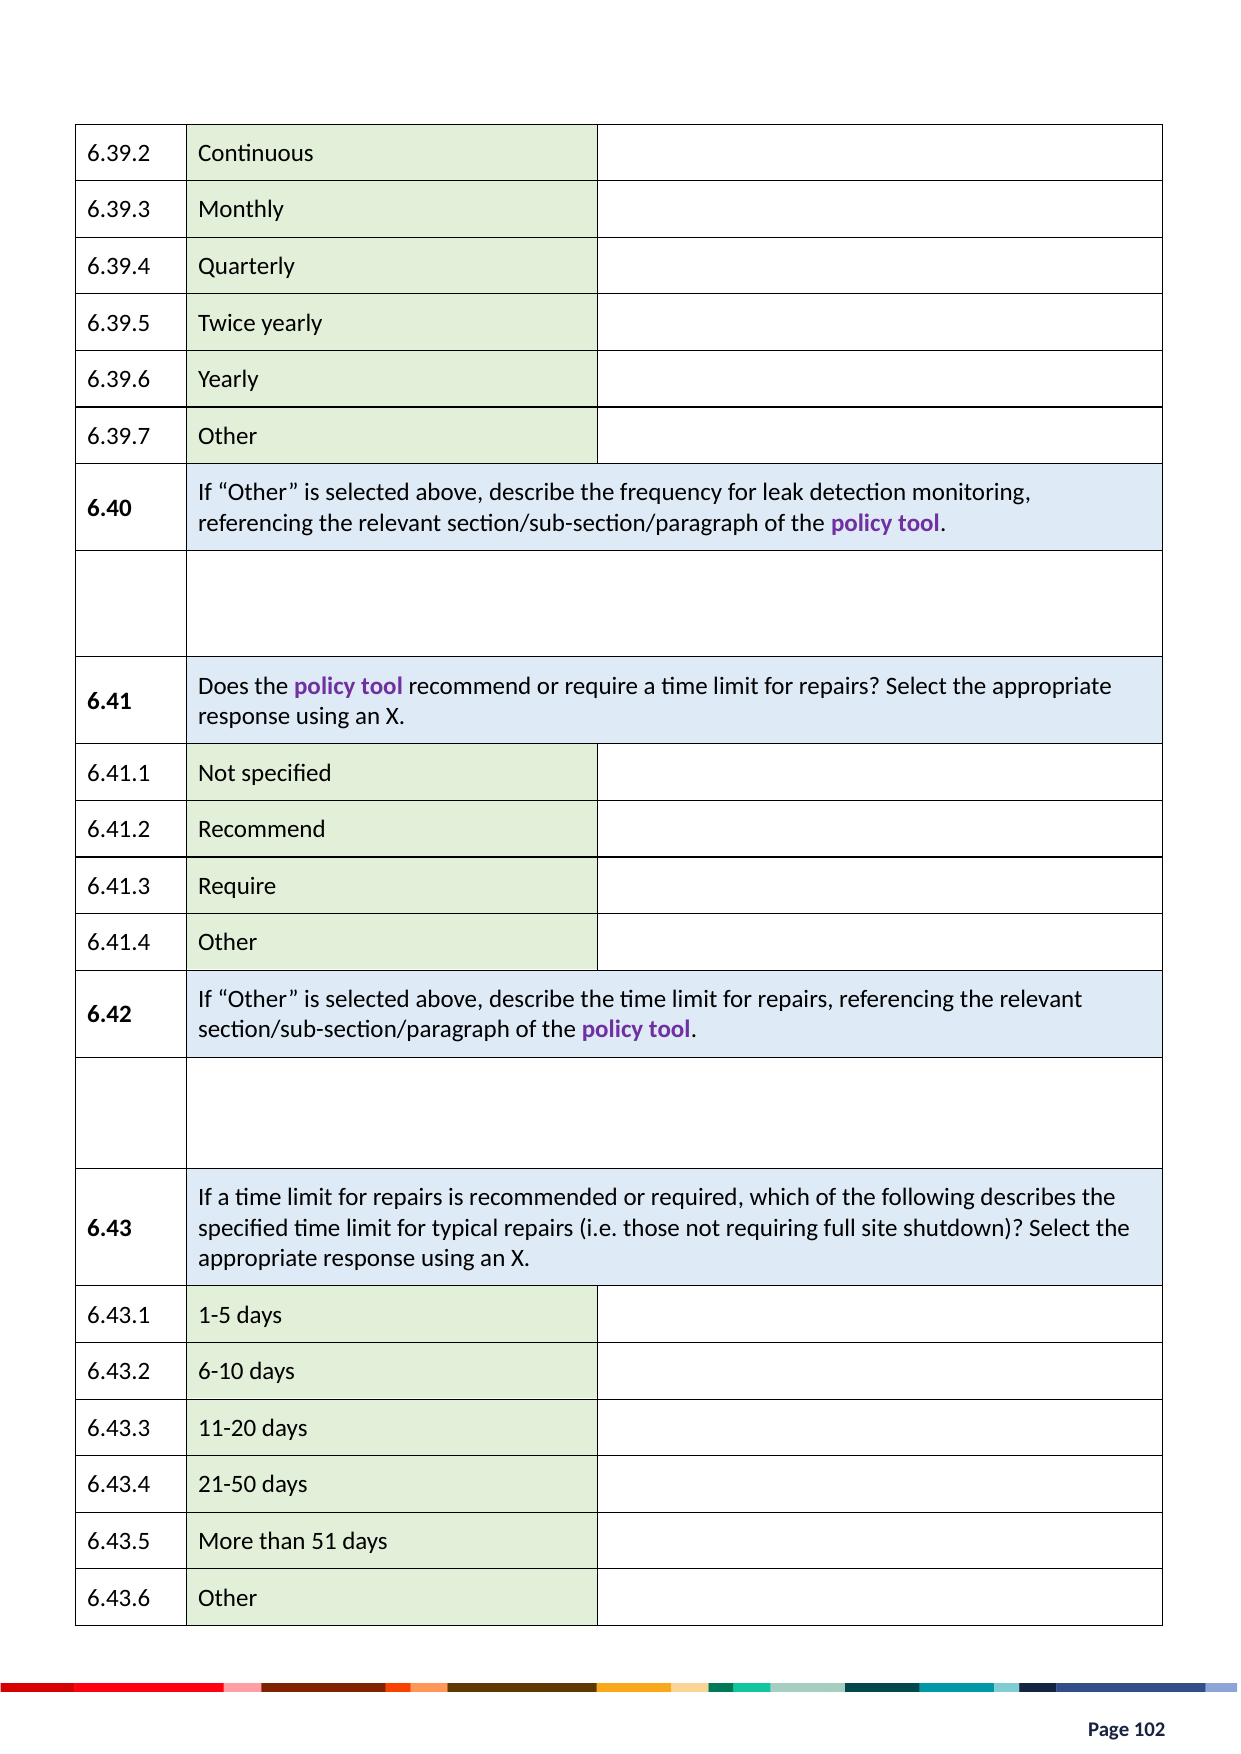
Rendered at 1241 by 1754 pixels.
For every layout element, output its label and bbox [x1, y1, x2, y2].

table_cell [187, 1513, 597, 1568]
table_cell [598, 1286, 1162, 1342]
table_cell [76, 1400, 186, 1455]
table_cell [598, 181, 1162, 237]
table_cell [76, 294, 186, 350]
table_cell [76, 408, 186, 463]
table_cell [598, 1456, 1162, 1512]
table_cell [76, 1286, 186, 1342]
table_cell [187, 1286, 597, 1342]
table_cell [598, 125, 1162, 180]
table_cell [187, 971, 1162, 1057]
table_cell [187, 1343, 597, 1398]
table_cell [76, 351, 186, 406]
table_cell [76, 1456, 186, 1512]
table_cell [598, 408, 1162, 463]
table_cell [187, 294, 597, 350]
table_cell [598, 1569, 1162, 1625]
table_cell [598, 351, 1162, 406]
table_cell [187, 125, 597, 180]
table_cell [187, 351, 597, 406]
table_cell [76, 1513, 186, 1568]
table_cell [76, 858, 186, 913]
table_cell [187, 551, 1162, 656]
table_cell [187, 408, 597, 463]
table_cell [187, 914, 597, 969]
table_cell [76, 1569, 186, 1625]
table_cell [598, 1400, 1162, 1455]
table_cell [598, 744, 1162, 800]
picture [0, 1683, 1236, 1692]
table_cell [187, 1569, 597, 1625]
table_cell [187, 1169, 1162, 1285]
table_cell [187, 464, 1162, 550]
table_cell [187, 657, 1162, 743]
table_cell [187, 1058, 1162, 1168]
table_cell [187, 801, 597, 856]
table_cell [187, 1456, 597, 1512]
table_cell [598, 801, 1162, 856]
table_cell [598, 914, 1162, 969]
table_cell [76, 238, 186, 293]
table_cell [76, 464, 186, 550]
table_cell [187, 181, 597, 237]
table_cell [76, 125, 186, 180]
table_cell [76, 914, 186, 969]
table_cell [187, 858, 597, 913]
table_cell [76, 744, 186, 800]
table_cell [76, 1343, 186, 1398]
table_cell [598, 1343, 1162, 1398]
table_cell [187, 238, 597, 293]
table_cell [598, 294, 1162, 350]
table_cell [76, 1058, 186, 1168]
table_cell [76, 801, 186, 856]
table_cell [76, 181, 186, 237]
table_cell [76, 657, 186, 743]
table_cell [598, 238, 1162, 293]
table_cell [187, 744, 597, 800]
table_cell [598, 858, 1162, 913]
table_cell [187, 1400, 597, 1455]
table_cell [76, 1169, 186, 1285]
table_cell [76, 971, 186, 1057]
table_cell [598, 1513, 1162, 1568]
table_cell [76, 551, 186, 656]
